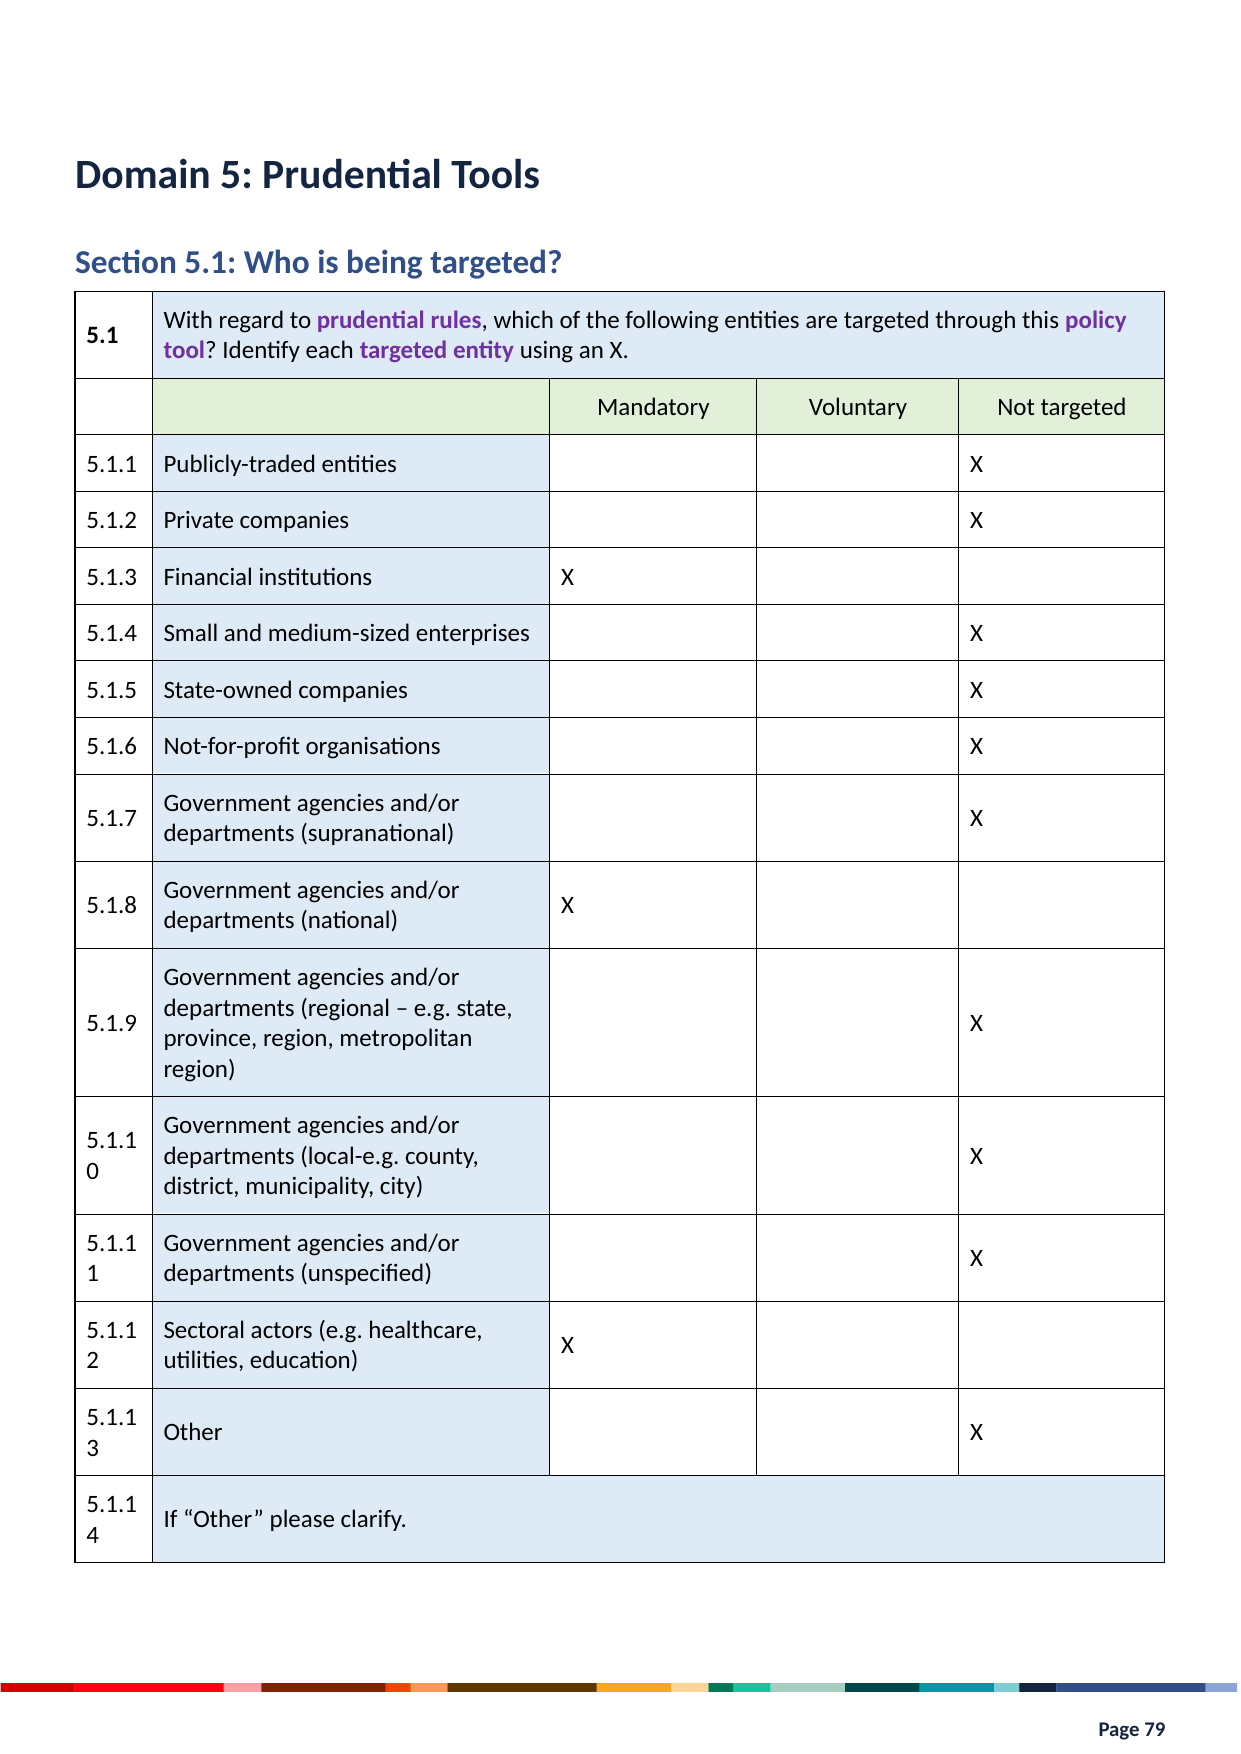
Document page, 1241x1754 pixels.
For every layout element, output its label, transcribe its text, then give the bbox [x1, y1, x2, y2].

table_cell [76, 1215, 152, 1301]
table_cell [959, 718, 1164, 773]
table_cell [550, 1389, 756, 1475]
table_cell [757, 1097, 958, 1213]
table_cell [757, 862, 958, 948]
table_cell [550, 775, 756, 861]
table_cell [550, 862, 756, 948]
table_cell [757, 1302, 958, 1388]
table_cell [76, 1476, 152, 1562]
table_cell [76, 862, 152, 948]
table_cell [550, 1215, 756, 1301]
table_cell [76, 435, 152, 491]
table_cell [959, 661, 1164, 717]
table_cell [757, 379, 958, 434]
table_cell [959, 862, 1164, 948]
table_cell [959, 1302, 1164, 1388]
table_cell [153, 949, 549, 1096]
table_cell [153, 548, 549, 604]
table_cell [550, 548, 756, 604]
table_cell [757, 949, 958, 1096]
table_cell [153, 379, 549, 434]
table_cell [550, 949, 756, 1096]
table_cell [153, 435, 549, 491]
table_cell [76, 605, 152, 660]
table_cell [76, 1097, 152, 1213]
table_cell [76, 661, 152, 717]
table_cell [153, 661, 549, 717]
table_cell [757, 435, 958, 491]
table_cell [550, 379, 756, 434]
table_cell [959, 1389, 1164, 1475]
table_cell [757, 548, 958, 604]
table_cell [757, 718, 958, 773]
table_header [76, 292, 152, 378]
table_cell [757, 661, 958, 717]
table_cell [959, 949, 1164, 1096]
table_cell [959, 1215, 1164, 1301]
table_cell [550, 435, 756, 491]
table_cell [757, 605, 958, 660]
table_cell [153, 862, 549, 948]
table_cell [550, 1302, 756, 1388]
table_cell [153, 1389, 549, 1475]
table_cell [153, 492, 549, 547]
subtitle Section 5.1: Who is being targeted? [75, 241, 1165, 282]
picture [0, 1683, 1236, 1692]
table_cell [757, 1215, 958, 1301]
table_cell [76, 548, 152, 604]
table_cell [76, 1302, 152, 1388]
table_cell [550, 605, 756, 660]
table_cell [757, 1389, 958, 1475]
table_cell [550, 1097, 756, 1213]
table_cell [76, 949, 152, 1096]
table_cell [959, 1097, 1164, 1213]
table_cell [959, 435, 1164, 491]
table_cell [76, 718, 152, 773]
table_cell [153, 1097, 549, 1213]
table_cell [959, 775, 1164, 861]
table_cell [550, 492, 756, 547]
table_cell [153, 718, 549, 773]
subtitle Domain 5: Prudential Tools [75, 148, 1165, 199]
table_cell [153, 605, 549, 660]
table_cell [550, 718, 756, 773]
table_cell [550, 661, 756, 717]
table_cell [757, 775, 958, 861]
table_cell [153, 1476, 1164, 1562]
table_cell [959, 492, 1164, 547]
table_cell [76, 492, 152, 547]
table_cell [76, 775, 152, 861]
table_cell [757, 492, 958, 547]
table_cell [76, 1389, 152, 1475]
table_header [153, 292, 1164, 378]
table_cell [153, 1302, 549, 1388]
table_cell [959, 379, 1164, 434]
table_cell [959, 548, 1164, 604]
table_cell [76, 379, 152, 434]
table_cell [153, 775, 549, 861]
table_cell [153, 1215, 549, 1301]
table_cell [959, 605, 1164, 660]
